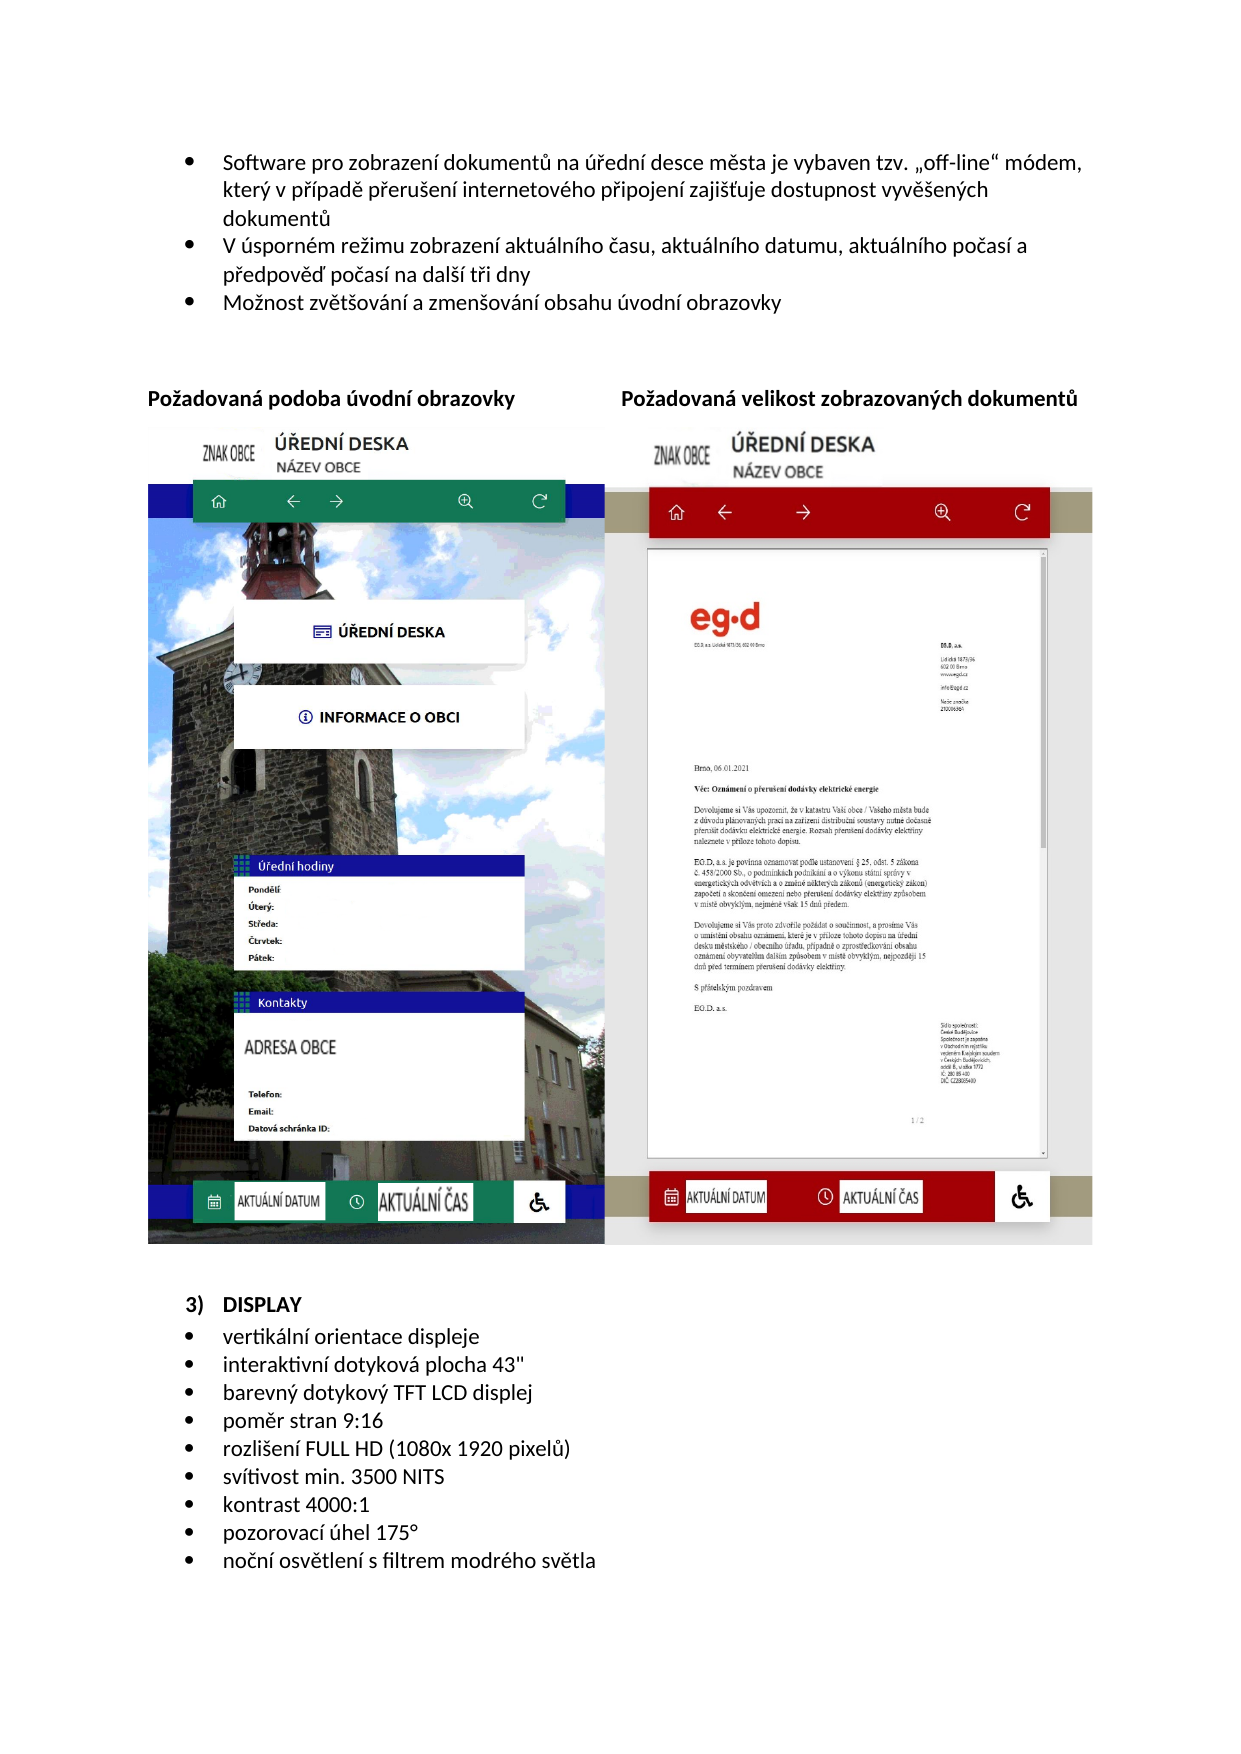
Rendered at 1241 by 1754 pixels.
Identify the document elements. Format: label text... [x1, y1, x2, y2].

list noční osvětlení s filtrem modrého světla [185, 1547, 1093, 1574]
picture [147, 427, 1093, 1245]
list kontrast 4000:1 [185, 1491, 1093, 1518]
list poměr stran 9:16 [185, 1406, 1093, 1434]
list interaktivní dotyková plocha 43" [185, 1350, 1093, 1378]
list vertikální orientace displeje [185, 1322, 1093, 1350]
list svítivost min. 3500 NITS [185, 1462, 1093, 1491]
text Požadovaná podoba úvodní obrazovky Požadovaná velikost zobrazovaných dokumentů [148, 384, 1093, 412]
list rozlišení FULL HD (1080x 1920 pixelů) [185, 1434, 1093, 1462]
list Možnost zvětšování a zmenšování obsahu úvodní obrazovky [185, 288, 1093, 316]
list V úsporném režimu zobrazení aktuálního času, aktuálního datumu, aktuálního počasí a předpověď počasí na další tři dny [185, 232, 1093, 288]
list barevný dotykový TFT LCD displej [185, 1378, 1093, 1406]
list Software pro zobrazení dokumentů na úřední desce města je vybaven tzv. „off-line“ módem, který v případě přerušení internetového připojení zajišťuje dostupnost vyvěšených dokumentů [185, 148, 1093, 232]
list DISPLAY [185, 1290, 1093, 1318]
list pozorovací úhel 175° [185, 1518, 1093, 1547]
